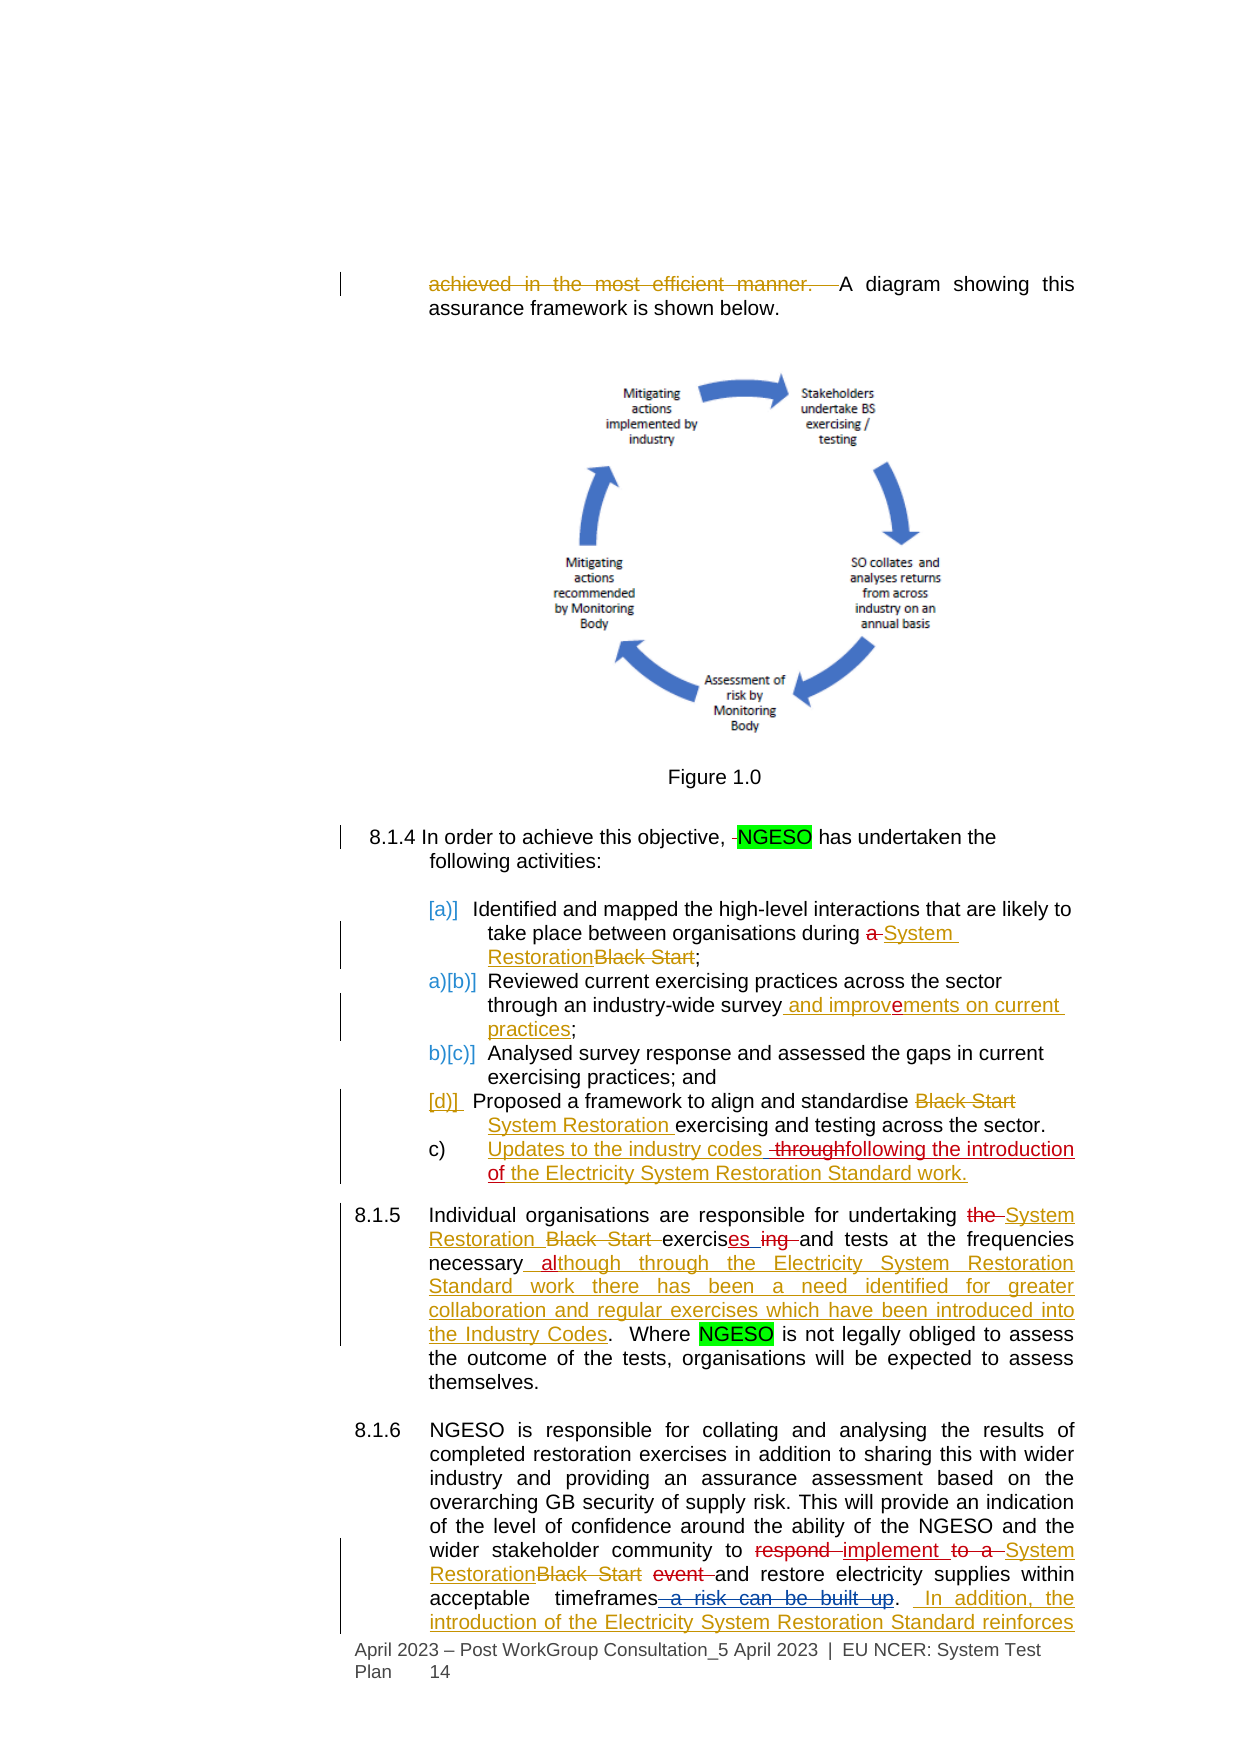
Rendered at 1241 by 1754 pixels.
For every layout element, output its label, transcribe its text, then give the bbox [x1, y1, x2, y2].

list Identified and mapped the high-level interactions that are likely to take place between organisations during ; [428, 897, 1075, 969]
picture [516, 361, 1042, 753]
text 8.1.4 In order to achieve this objective, NGESO has undertaken the following activities: [369, 825, 1075, 873]
list Analysed survey response and assessed the gaps in current exercising practices; and [428, 1041, 1075, 1089]
list Reviewed current exercising practices across the sector through an industry-wide survey; [428, 969, 1075, 1041]
list Figure 1.0 [354, 765, 1075, 789]
list Proposed a framework to align and standardise exercising and testing across the sector. [428, 1089, 1075, 1137]
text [354, 1418, 1075, 1634]
text 8.1.5 Individual organisations are responsible for undertaking exercisand tests at the frequencies necessary. Where NGESO is not legally obliged to assess the outcome of the tests, organisations will be expected to assess themselves. [354, 1202, 1075, 1394]
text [354, 272, 1075, 319]
